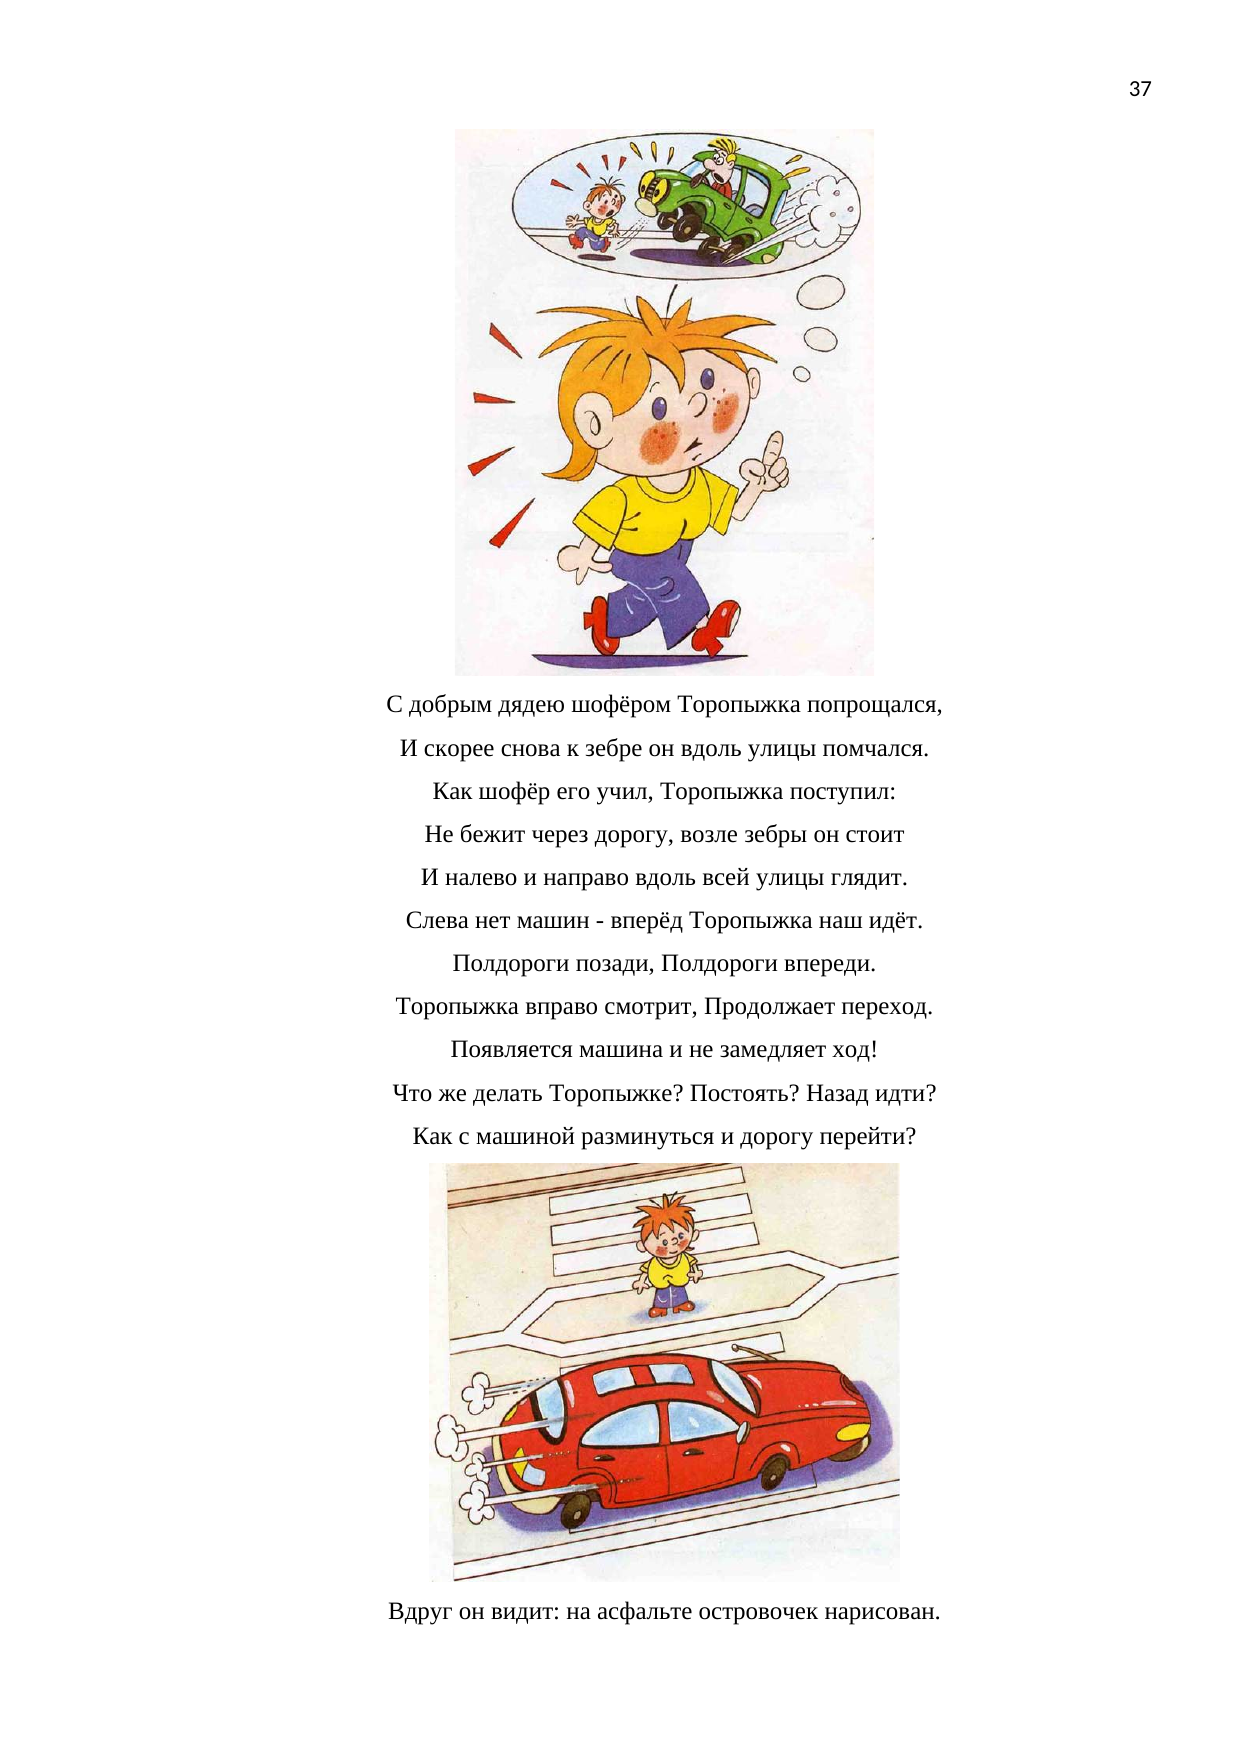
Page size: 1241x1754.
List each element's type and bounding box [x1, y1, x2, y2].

picture [429, 1163, 900, 1582]
text [177, 130, 1152, 1625]
picture [454, 129, 875, 676]
